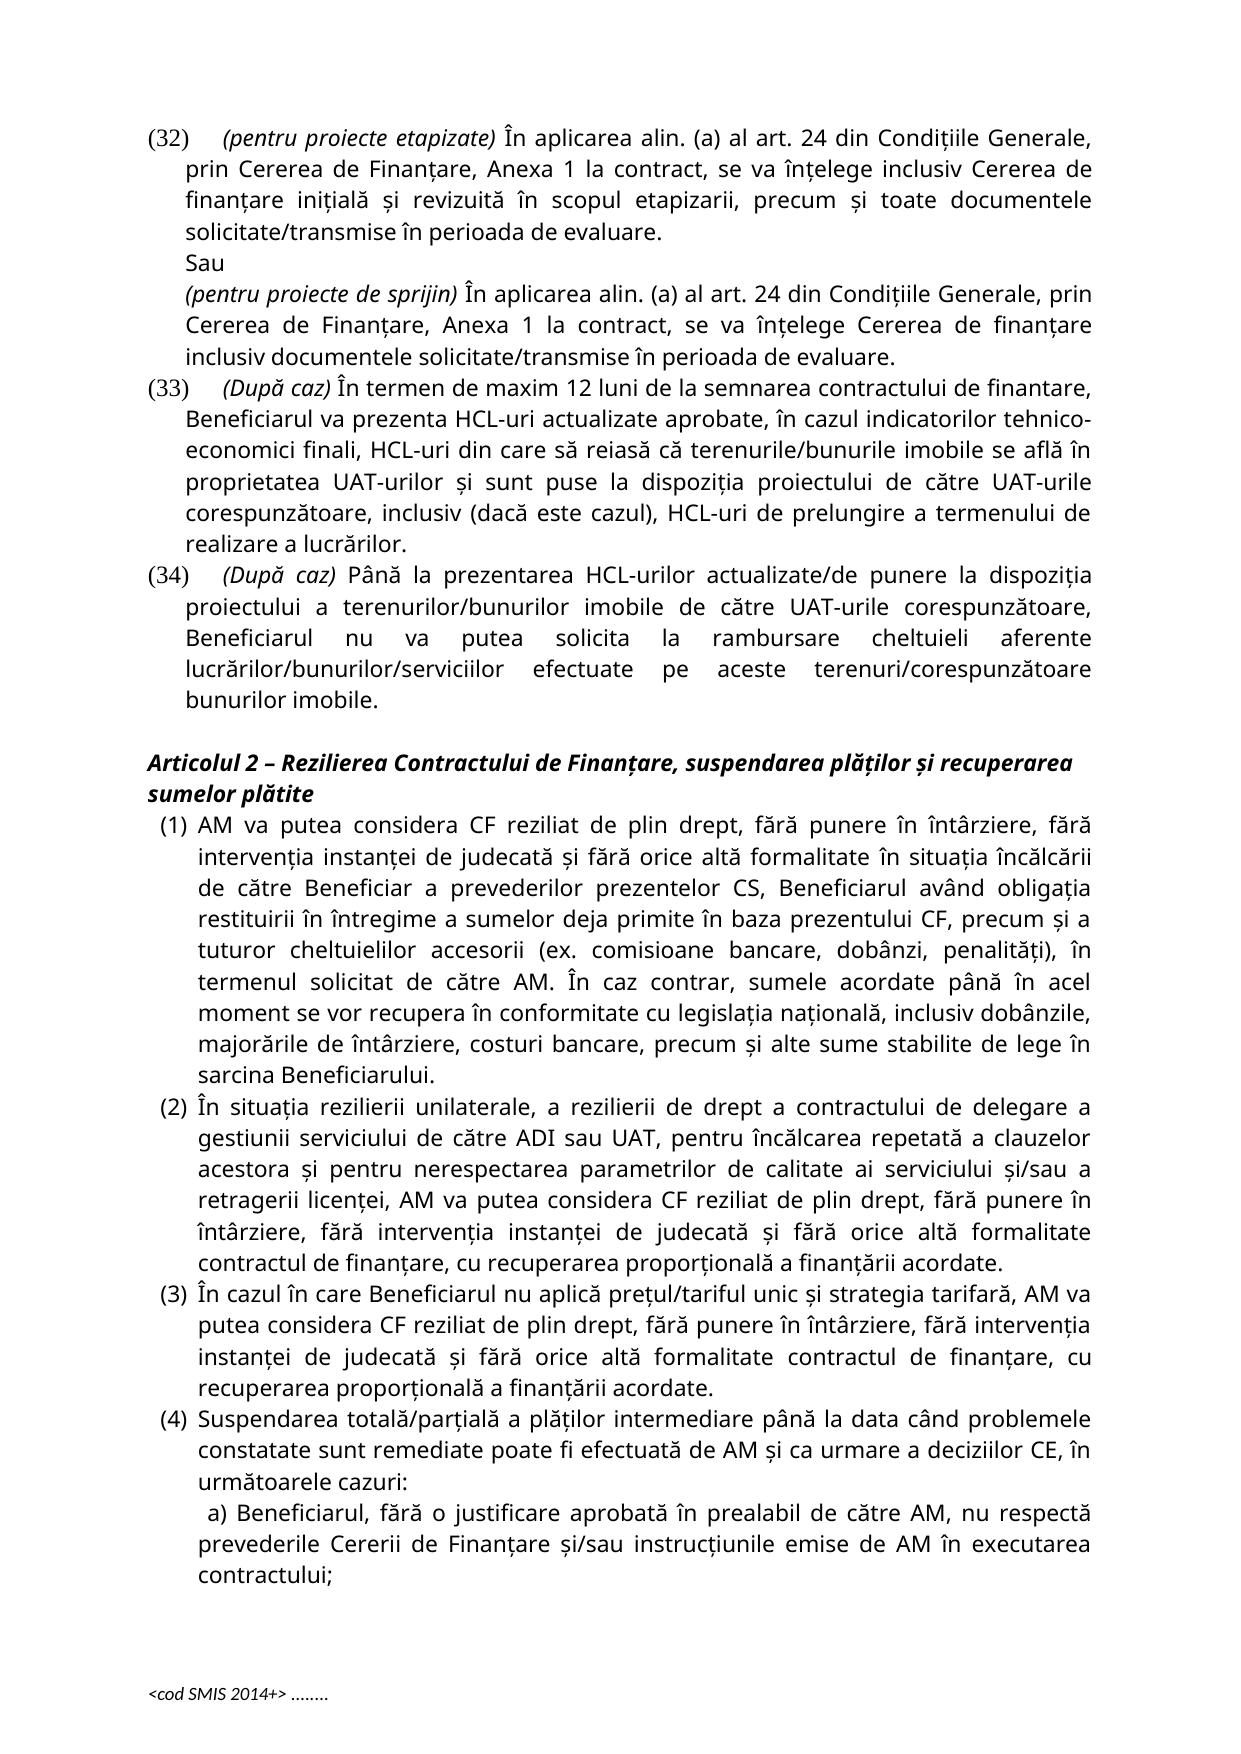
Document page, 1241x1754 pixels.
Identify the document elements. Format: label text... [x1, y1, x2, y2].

list (pentru proiecte etapizate) În aplicarea alin. (a) al art. 24 din Condițiile Generale, prin Cererea de Finanțare, Anexa 1 la contract, se va înțelege inclusiv Cererea de finanțare inițială și revizuită în scopul etapizarii, precum și toate documentele solicitate/transmise în perioada de evaluare. [148, 122, 1092, 247]
list În situaţia rezilierii unilaterale, a rezilierii de drept a contractului de delegare a gestiunii serviciului de către ADI sau UAT, pentru încălcarea repetată a clauzelor acestora şi pentru nerespectarea parametrilor de calitate ai serviciului şi/sau a retragerii licenţei, AM va putea considera CF reziliat de plin drept, fără punere în întârziere, fără intervenţia instanţei de judecată şi fără orice altă formalitate contractul de finanţare, cu recuperarea proporţională a finanţării acordate. [160, 1091, 1092, 1278]
list AM va putea considera CF reziliat de plin drept, fără punere în întârziere, fără intervenţia instanţei de judecată şi fără orice altă formalitate în situaţia încălcării de către Beneficiar a prevederilor prezentelor CS, Beneficiarul având obligaţia restituirii în întregime a sumelor deja primite în baza prezentului CF, precum şi a tuturor cheltuielilor accesorii (ex. comisioane bancare, dobânzi, penalităţi), în termenul solicitat de către AM. În caz contrar, sumele acordate până în acel moment se vor recupera în conformitate cu legislaţia naţională, inclusiv dobânzile, majorările de întârziere, costuri bancare, precum şi alte sume stabilite de lege în sarcina Beneficiarului. [160, 809, 1092, 1091]
text (pentru proiecte de sprijin) În aplicarea alin. (a) al art. 24 din Condițiile Generale, prin Cererea de Finanțare, Anexa 1 la contract, se va înțelege Cererea de finanțare inclusiv documentele solicitate/transmise în perioada de evaluare. [185, 278, 1092, 372]
list Suspendarea totală/parţială a plăţilor intermediare până la data când problemele constatate sunt remediate poate fi efectuată de AM şi ca urmare a deciziilor CE, în următoarele cazuri: [160, 1403, 1092, 1497]
text Sau [185, 247, 1092, 278]
list (După caz) Până la prezentarea HCL-urilor actualizate/de punere la dispoziția proiectului a terenurilor/bunurilor imobile de către UAT-urile corespunzătoare, Beneficiarul nu va putea solicita la rambursare cheltuieli aferente lucrărilor/bunurilor/serviciilor efectuate pe aceste terenuri/corespunzătoare bunurilor imobile. [148, 559, 1092, 716]
list (După caz) În termen de maxim 12 luni de la semnarea contractului de finantare, Beneficiarul va prezenta HCL-uri actualizate aprobate, în cazul indicatorilor tehnico-economici finali, HCL-uri din care să reiasă că terenurile/bunurile imobile se află în proprietatea UAT-urilor și sunt puse la dispoziția proiectului de către UAT-urile corespunzătoare, inclusiv (dacă este cazul), HCL-uri de prelungire a termenului de realizare a lucrărilor. [148, 372, 1092, 559]
list În cazul în care Beneficiarul nu aplică preţul/tariful unic şi strategia tarifară, AM va putea considera CF reziliat de plin drept, fără punere în întârziere, fără intervenţia instanţei de judecată şi fără orice altă formalitate contractul de finanţare, cu recuperarea proporţională a finanţării acordate. [160, 1278, 1092, 1403]
subtitle Articolul 2 – Rezilierea Contractului de Finanţare, suspendarea plăţilor şi recuperarea sumelor plătite [148, 747, 1092, 809]
text a) Beneficiarul, fără o justificare aprobată în prealabil de către AM, nu respectă prevederile Cererii de Finanţare şi/sau instrucţiunile emise de AM în executarea contractului; [198, 1497, 1092, 1591]
